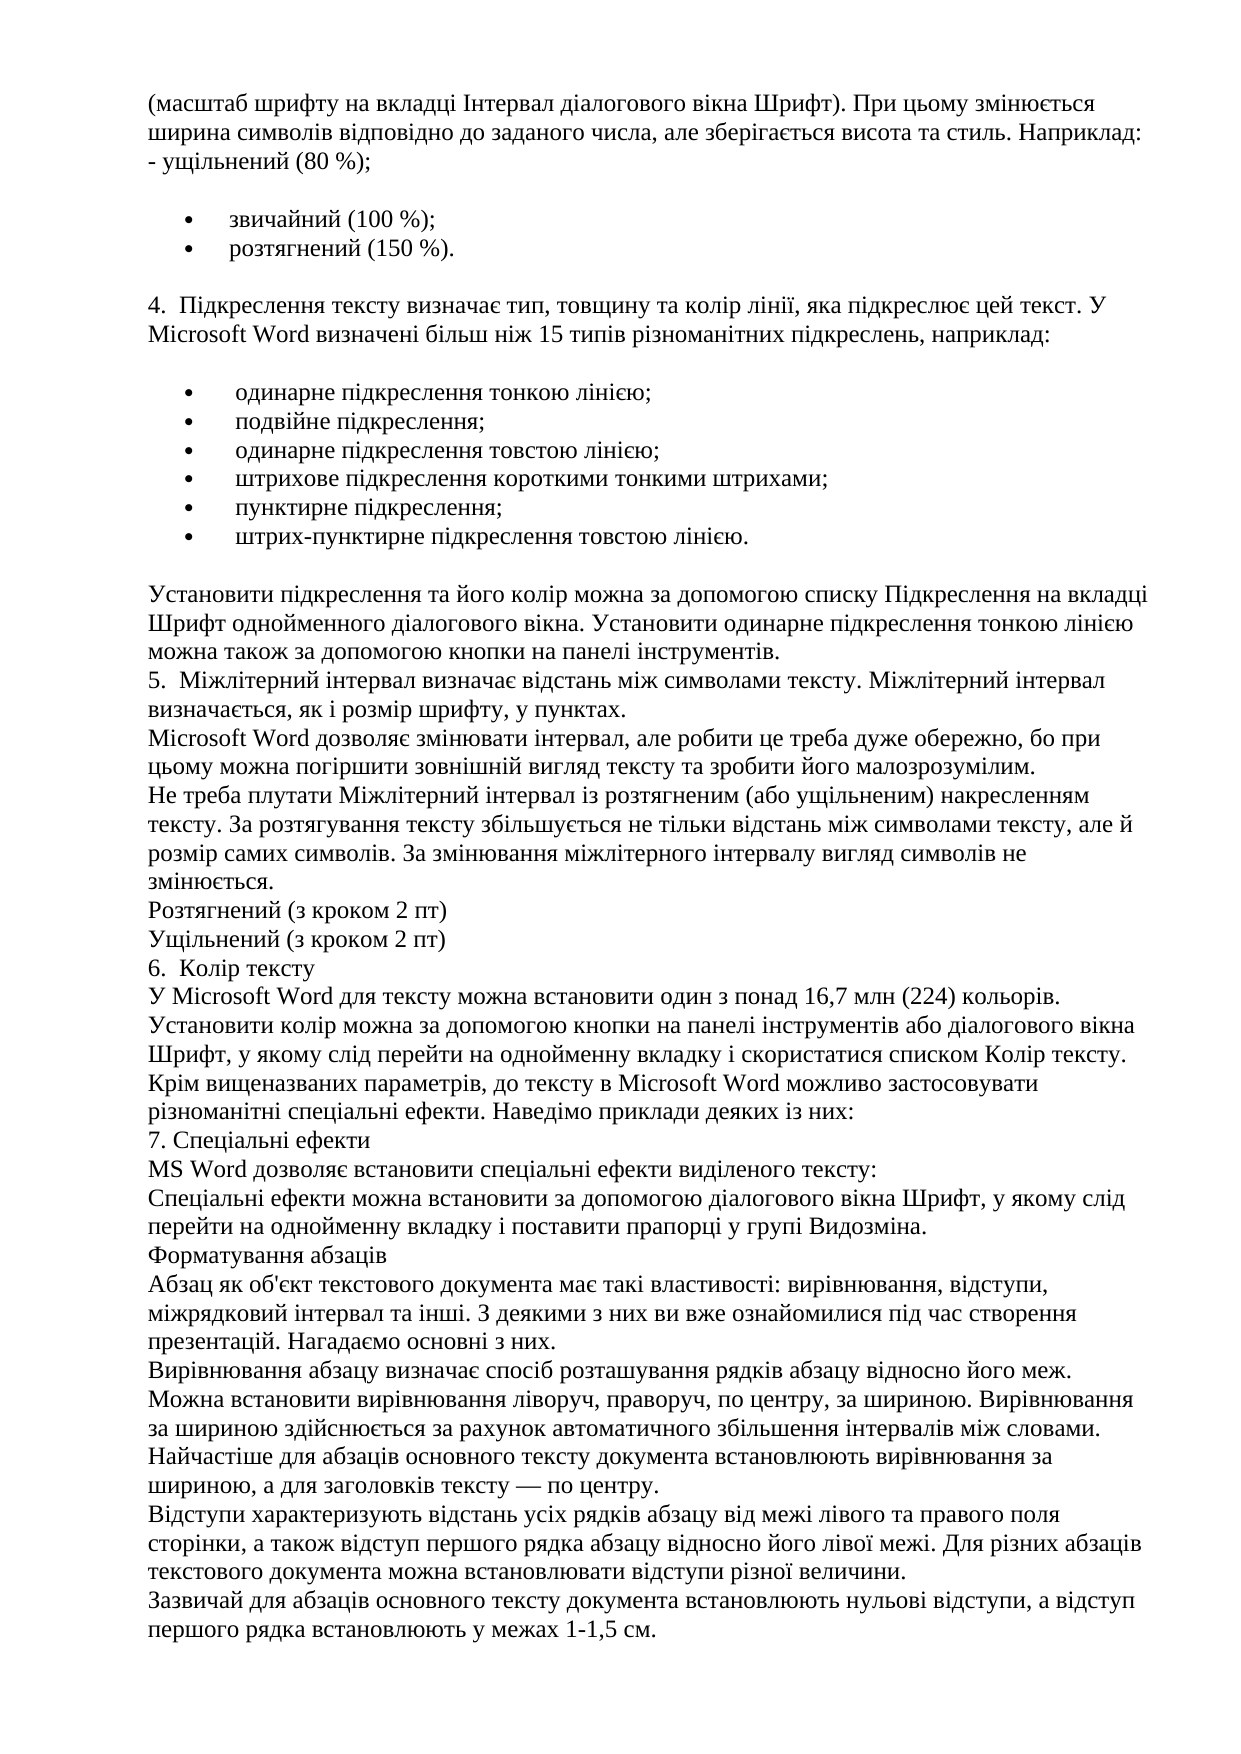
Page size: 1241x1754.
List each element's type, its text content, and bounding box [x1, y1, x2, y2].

list подвійне підкреслення; [185, 406, 1152, 435]
list звичайний (100 %); [185, 204, 1152, 233]
list штрих-пунктирне підкреслення товстою лінією. [185, 521, 1152, 550]
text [148, 88, 1152, 175]
list пунктирне підкреслення; [185, 492, 1152, 521]
list одинарне підкреслення товстою лінією; [185, 435, 1152, 463]
list штрихове підкреслення короткими тонкими штрихами; [185, 463, 1152, 492]
list одинарне підкреслення тонкою лінією; [185, 377, 1152, 406]
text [148, 579, 1152, 1643]
text 4. Підкреслення тексту визначає тип, товщину та колір лінії, яка підкреслює цей текст. У Microsoft Word визначені більш ніж 15 типів різноманітних підкреслень, наприклад: [148, 291, 1152, 348]
list розтягнений (150 %). [185, 233, 1152, 261]
